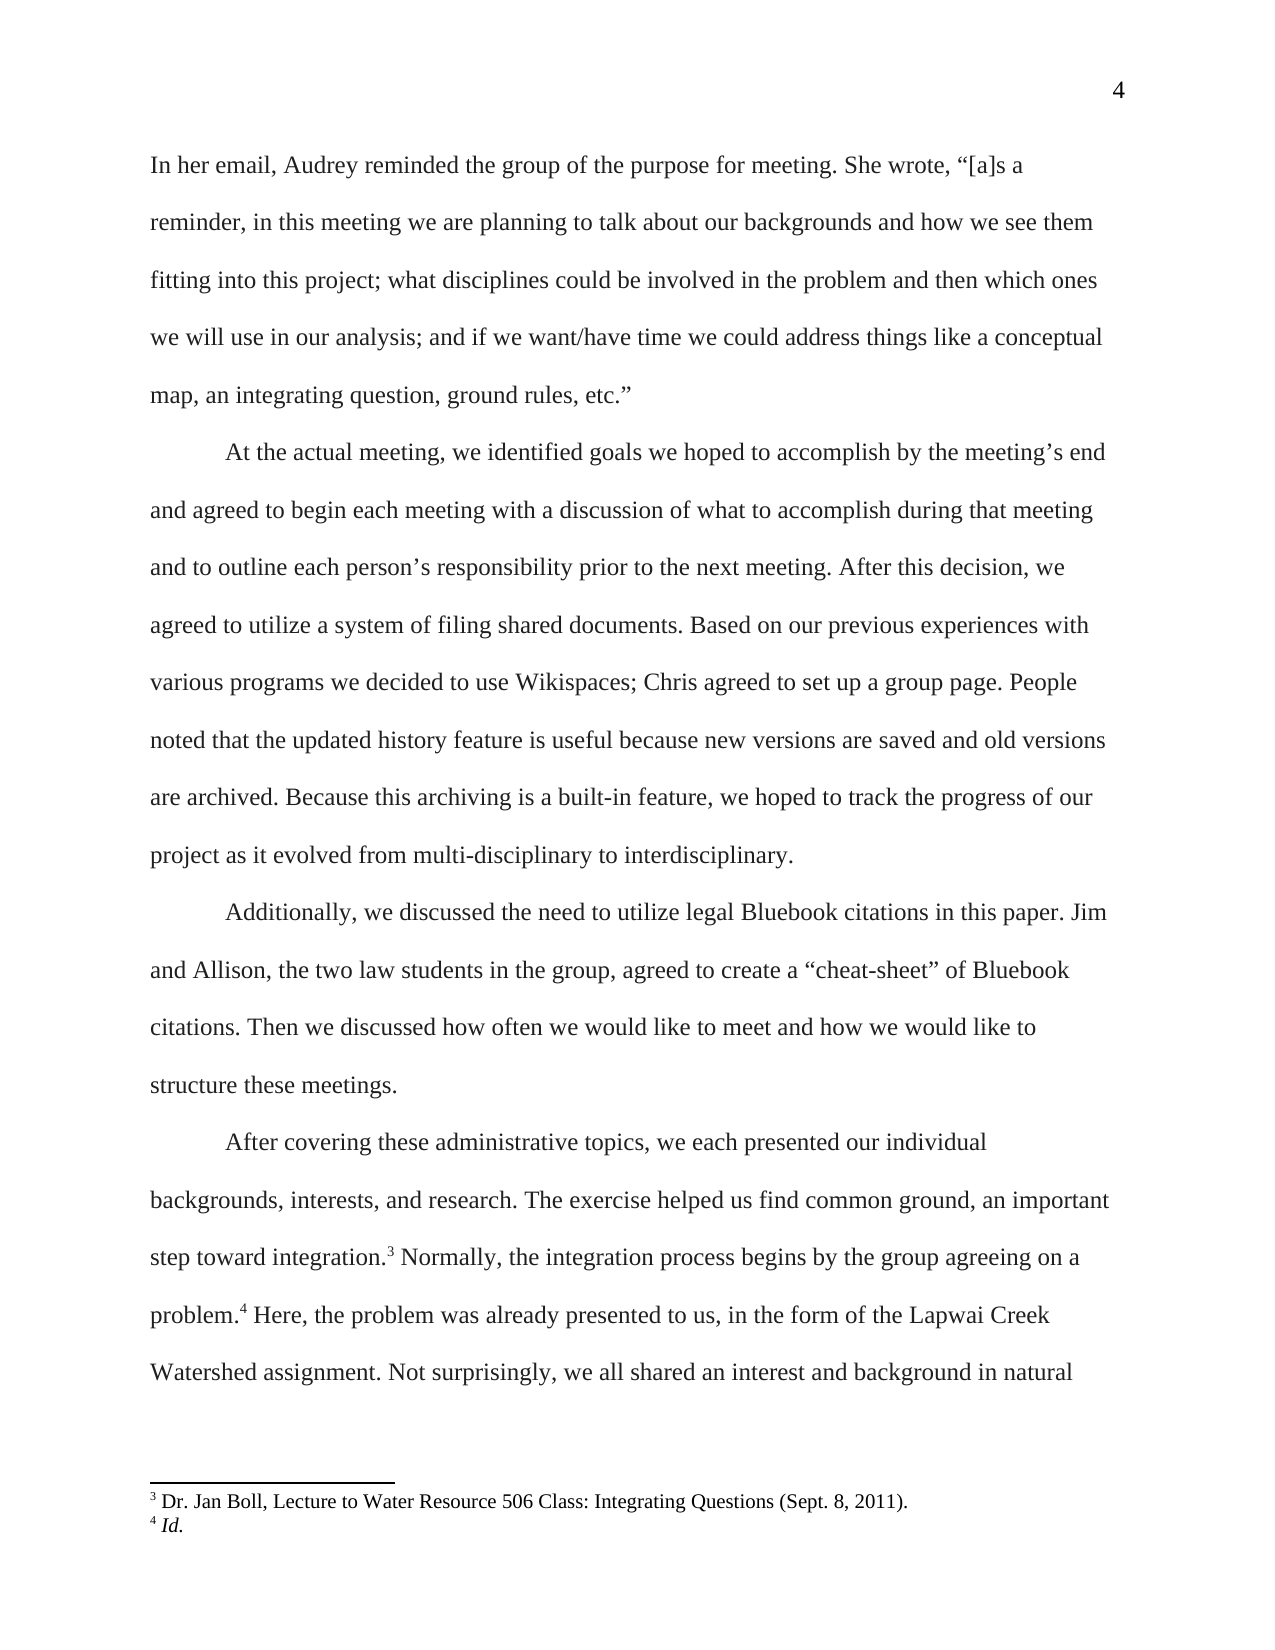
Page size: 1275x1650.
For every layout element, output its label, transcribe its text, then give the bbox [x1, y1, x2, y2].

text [150, 150, 1125, 409]
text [150, 1127, 1125, 1386]
text Additionally, we discussed the need to utilize legal Bluebook citations in this paper. Jim and Allison, the two law students in the group, agreed to create a “cheat-sheet” of Bluebook citations. Then we discussed how often we would like to meet and how we would like to structure these meetings. [150, 897, 1125, 1099]
text At the actual meeting, we identified goals we hoped to accomplish by the meeting’s end and agreed to begin each meeting with a discussion of what to accomplish during that meeting and to outline each person’s responsibility prior to the next meeting. After this decision, we agreed to utilize a system of filing shared documents. Based on our previous experiences with various programs we decided to use Wikispaces; Chris agreed to set up a group page. People noted that the updated history feature is useful because new versions are saved and old versions are archived. Because this archiving is a built-in feature, we hoped to track the progress of our project as it evolved from multi-disciplinary to interdisciplinary. [150, 437, 1125, 869]
